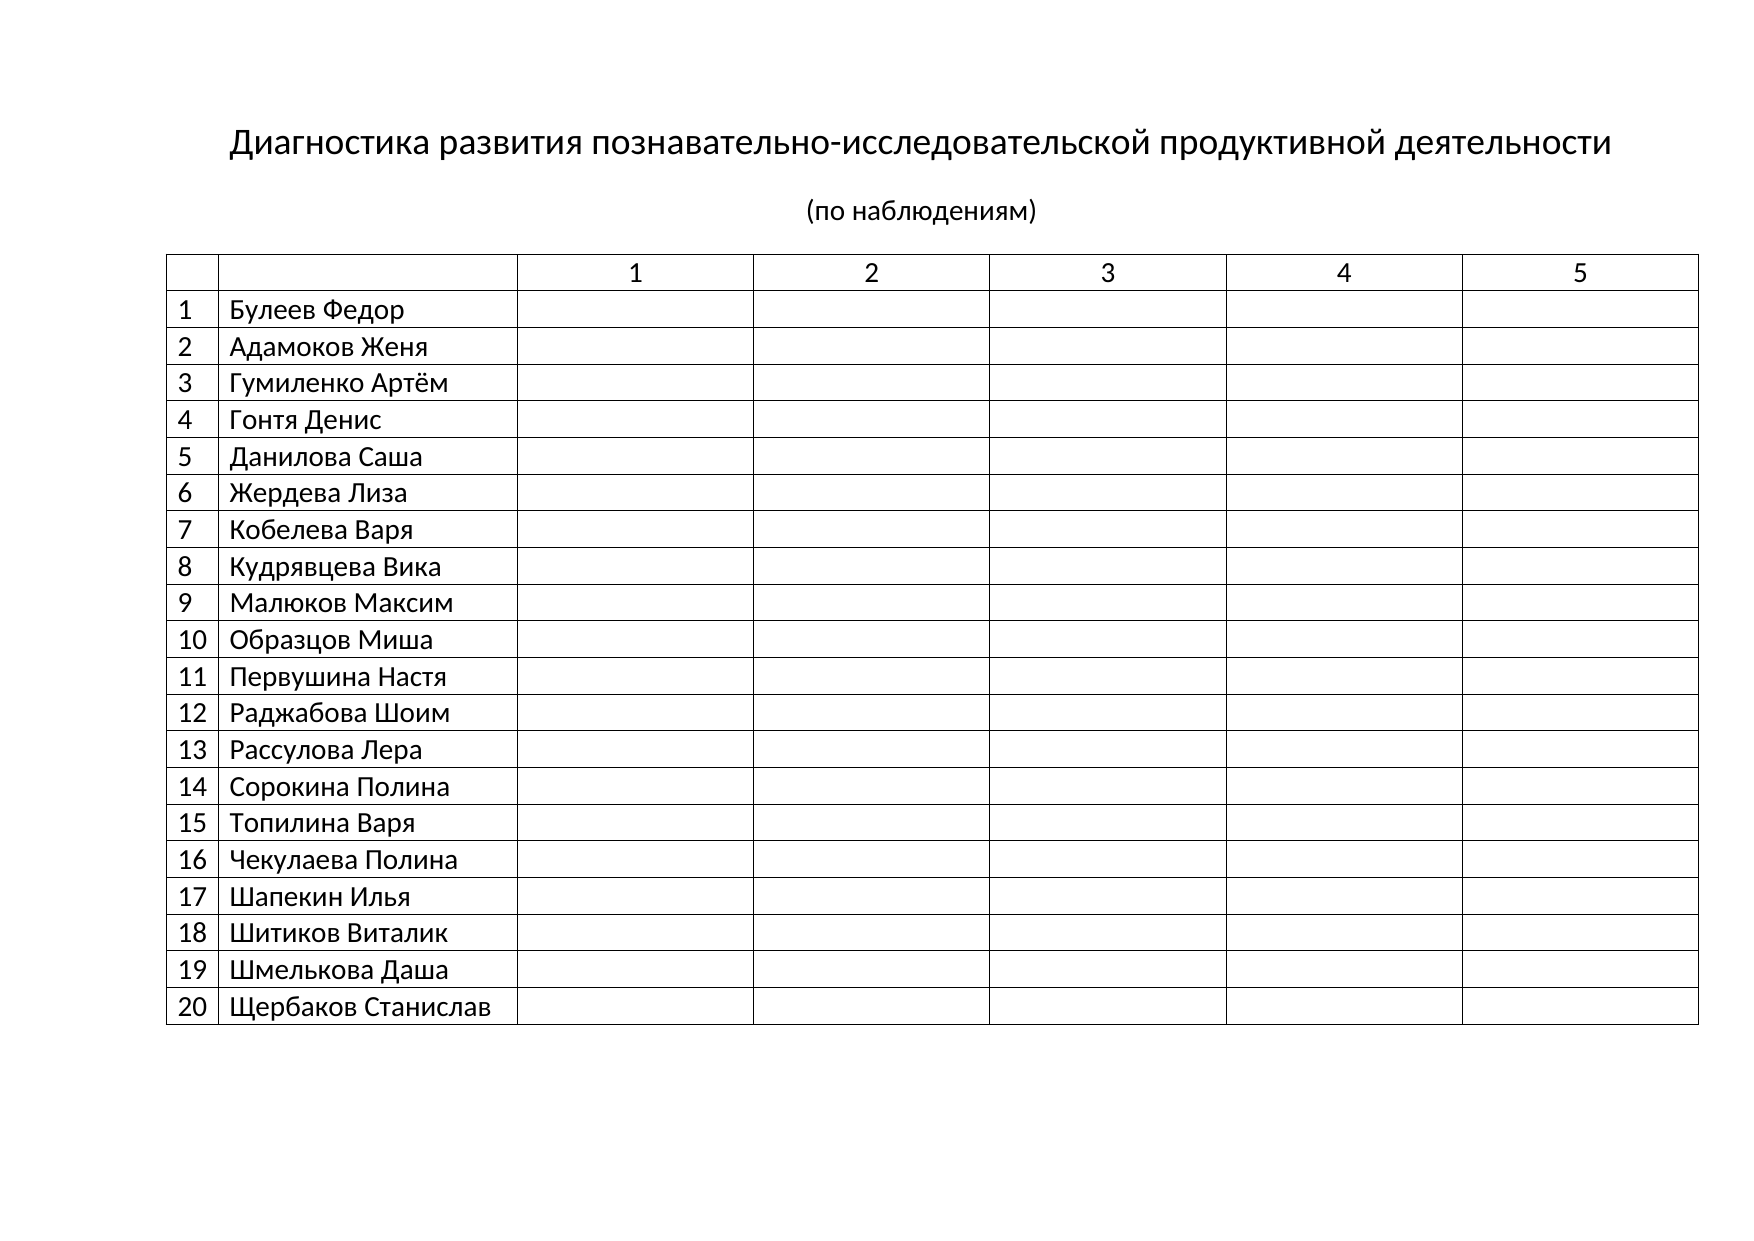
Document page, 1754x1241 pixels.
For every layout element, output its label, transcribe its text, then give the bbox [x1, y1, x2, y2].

table_cell 18 [167, 915, 218, 950]
table_cell [754, 291, 989, 327]
table_cell 8 [167, 548, 218, 583]
table_cell [990, 988, 1226, 1023]
table_cell Кобелева Варя [219, 511, 517, 547]
table_cell [518, 365, 753, 400]
table_cell [990, 438, 1226, 473]
table_cell [1227, 841, 1462, 877]
table_cell [990, 805, 1226, 840]
table_cell 1 [167, 291, 218, 327]
table_cell [518, 658, 753, 693]
table_cell [1227, 328, 1462, 363]
table_cell [754, 768, 989, 803]
table_cell [518, 805, 753, 840]
table_cell [518, 585, 753, 620]
table_cell [990, 731, 1226, 767]
table_header [167, 255, 218, 290]
table_cell [754, 401, 989, 437]
table_cell [990, 841, 1226, 877]
text Диагностика развития познавательно-исследовательской продуктивной деятельности [177, 118, 1665, 164]
table_header 5 [1463, 255, 1698, 290]
table_cell Жердева Лиза [219, 475, 517, 510]
table_cell 9 [167, 585, 218, 620]
table_cell [1227, 438, 1462, 473]
table_header 2 [754, 255, 989, 290]
table_cell 11 [167, 658, 218, 693]
table_cell Первушина Настя [219, 658, 517, 693]
table_cell [1463, 475, 1698, 510]
table_cell [754, 511, 989, 547]
table_cell [754, 658, 989, 693]
table_cell 15 [167, 805, 218, 840]
table_cell [1227, 401, 1462, 437]
table_cell [1463, 805, 1698, 840]
table_cell [1463, 658, 1698, 693]
table_cell [754, 878, 989, 913]
table_cell [990, 951, 1226, 987]
table_cell Гумиленко Артём [219, 365, 517, 400]
table_cell [990, 658, 1226, 693]
table_cell [518, 291, 753, 327]
table_cell [518, 951, 753, 987]
table_cell [990, 475, 1226, 510]
table_cell [1463, 731, 1698, 767]
table_cell [518, 695, 753, 730]
table_cell [1227, 621, 1462, 657]
table_cell [518, 768, 753, 803]
table_cell 12 [167, 695, 218, 730]
table_cell [990, 768, 1226, 803]
table_cell Булеев Федор [219, 291, 517, 327]
table_cell 7 [167, 511, 218, 547]
table_cell [1463, 695, 1698, 730]
table_cell [518, 511, 753, 547]
table_cell [1463, 365, 1698, 400]
table_cell Рассулова Лера [219, 731, 517, 767]
table_cell [1227, 878, 1462, 913]
table_cell Гонтя Денис [219, 401, 517, 437]
table_cell [1463, 328, 1698, 363]
table_cell 14 [167, 768, 218, 803]
table_cell [518, 878, 753, 913]
table_cell [1227, 731, 1462, 767]
table_cell [518, 328, 753, 363]
table_cell [990, 401, 1226, 437]
text (по наблюдениям) [177, 192, 1665, 227]
table_cell 16 [167, 841, 218, 877]
table_cell Щербаков Станислав [219, 988, 517, 1023]
table_cell [1227, 291, 1462, 327]
table_cell Раджабова Шоим [219, 695, 517, 730]
table_cell [990, 621, 1226, 657]
table_cell [1463, 878, 1698, 913]
table_cell [1227, 988, 1462, 1023]
table_cell Адамоков Женя [219, 328, 517, 363]
table_cell [1463, 401, 1698, 437]
table_header [219, 255, 517, 290]
table_cell [754, 328, 989, 363]
table_cell [1227, 768, 1462, 803]
table_cell 19 [167, 951, 218, 987]
table_cell [754, 621, 989, 657]
table_cell Образцов Миша [219, 621, 517, 657]
table_cell [990, 548, 1226, 583]
table_cell Шмелькова Даша [219, 951, 517, 987]
table_cell Кудрявцева Вика [219, 548, 517, 583]
table_cell [518, 401, 753, 437]
table_cell 6 [167, 475, 218, 510]
table_cell [990, 291, 1226, 327]
table_cell [754, 731, 989, 767]
table_cell [754, 841, 989, 877]
table_cell [1463, 548, 1698, 583]
table_cell [1463, 768, 1698, 803]
table_cell [1463, 438, 1698, 473]
table_cell [754, 585, 989, 620]
table_cell [518, 438, 753, 473]
table_cell 4 [167, 401, 218, 437]
table_header 1 [518, 255, 753, 290]
table_cell [1227, 805, 1462, 840]
table_cell [754, 475, 989, 510]
table_header 4 [1227, 255, 1462, 290]
table_cell [990, 585, 1226, 620]
table_cell 13 [167, 731, 218, 767]
table_cell Шитиков Виталик [219, 915, 517, 950]
table_cell Данилова Саша [219, 438, 517, 473]
table_cell [1227, 511, 1462, 547]
table_cell 10 [167, 621, 218, 657]
table_cell 20 [167, 988, 218, 1023]
table_cell [518, 731, 753, 767]
table_cell [518, 988, 753, 1023]
table_cell [1227, 475, 1462, 510]
table_cell [1227, 658, 1462, 693]
table_cell [1463, 988, 1698, 1023]
table_cell [990, 695, 1226, 730]
table_cell [990, 915, 1226, 950]
table_cell [1463, 841, 1698, 877]
table_cell [1227, 365, 1462, 400]
table_cell [754, 438, 989, 473]
table_cell Топилина Варя [219, 805, 517, 840]
table_cell [1463, 511, 1698, 547]
table_cell [754, 915, 989, 950]
table_cell [1227, 951, 1462, 987]
table_cell [754, 805, 989, 840]
table_cell [1463, 291, 1698, 327]
table_cell [754, 988, 989, 1023]
table_cell [1463, 621, 1698, 657]
table_cell [1463, 915, 1698, 950]
table_header 3 [990, 255, 1226, 290]
table_cell [990, 365, 1226, 400]
table_cell [990, 328, 1226, 363]
table_cell [990, 511, 1226, 547]
table_cell [754, 365, 989, 400]
table_cell 3 [167, 365, 218, 400]
table_cell [754, 548, 989, 583]
table_cell [990, 878, 1226, 913]
table_cell [518, 841, 753, 877]
table_cell Сорокина Полина [219, 768, 517, 803]
table_cell [1227, 548, 1462, 583]
table_cell 2 [167, 328, 218, 363]
table_cell [1227, 695, 1462, 730]
table_cell [518, 621, 753, 657]
table_cell [754, 951, 989, 987]
table_cell Шапекин Илья [219, 878, 517, 913]
table_cell 17 [167, 878, 218, 913]
table_cell Малюков Максим [219, 585, 517, 620]
table_cell [518, 475, 753, 510]
table_cell [1227, 915, 1462, 950]
table_cell [518, 548, 753, 583]
table_cell [1463, 585, 1698, 620]
table_cell [1463, 951, 1698, 987]
table_cell [754, 695, 989, 730]
table_cell [1227, 585, 1462, 620]
table_cell Чекулаева Полина [219, 841, 517, 877]
table_cell [518, 915, 753, 950]
table_cell 5 [167, 438, 218, 473]
